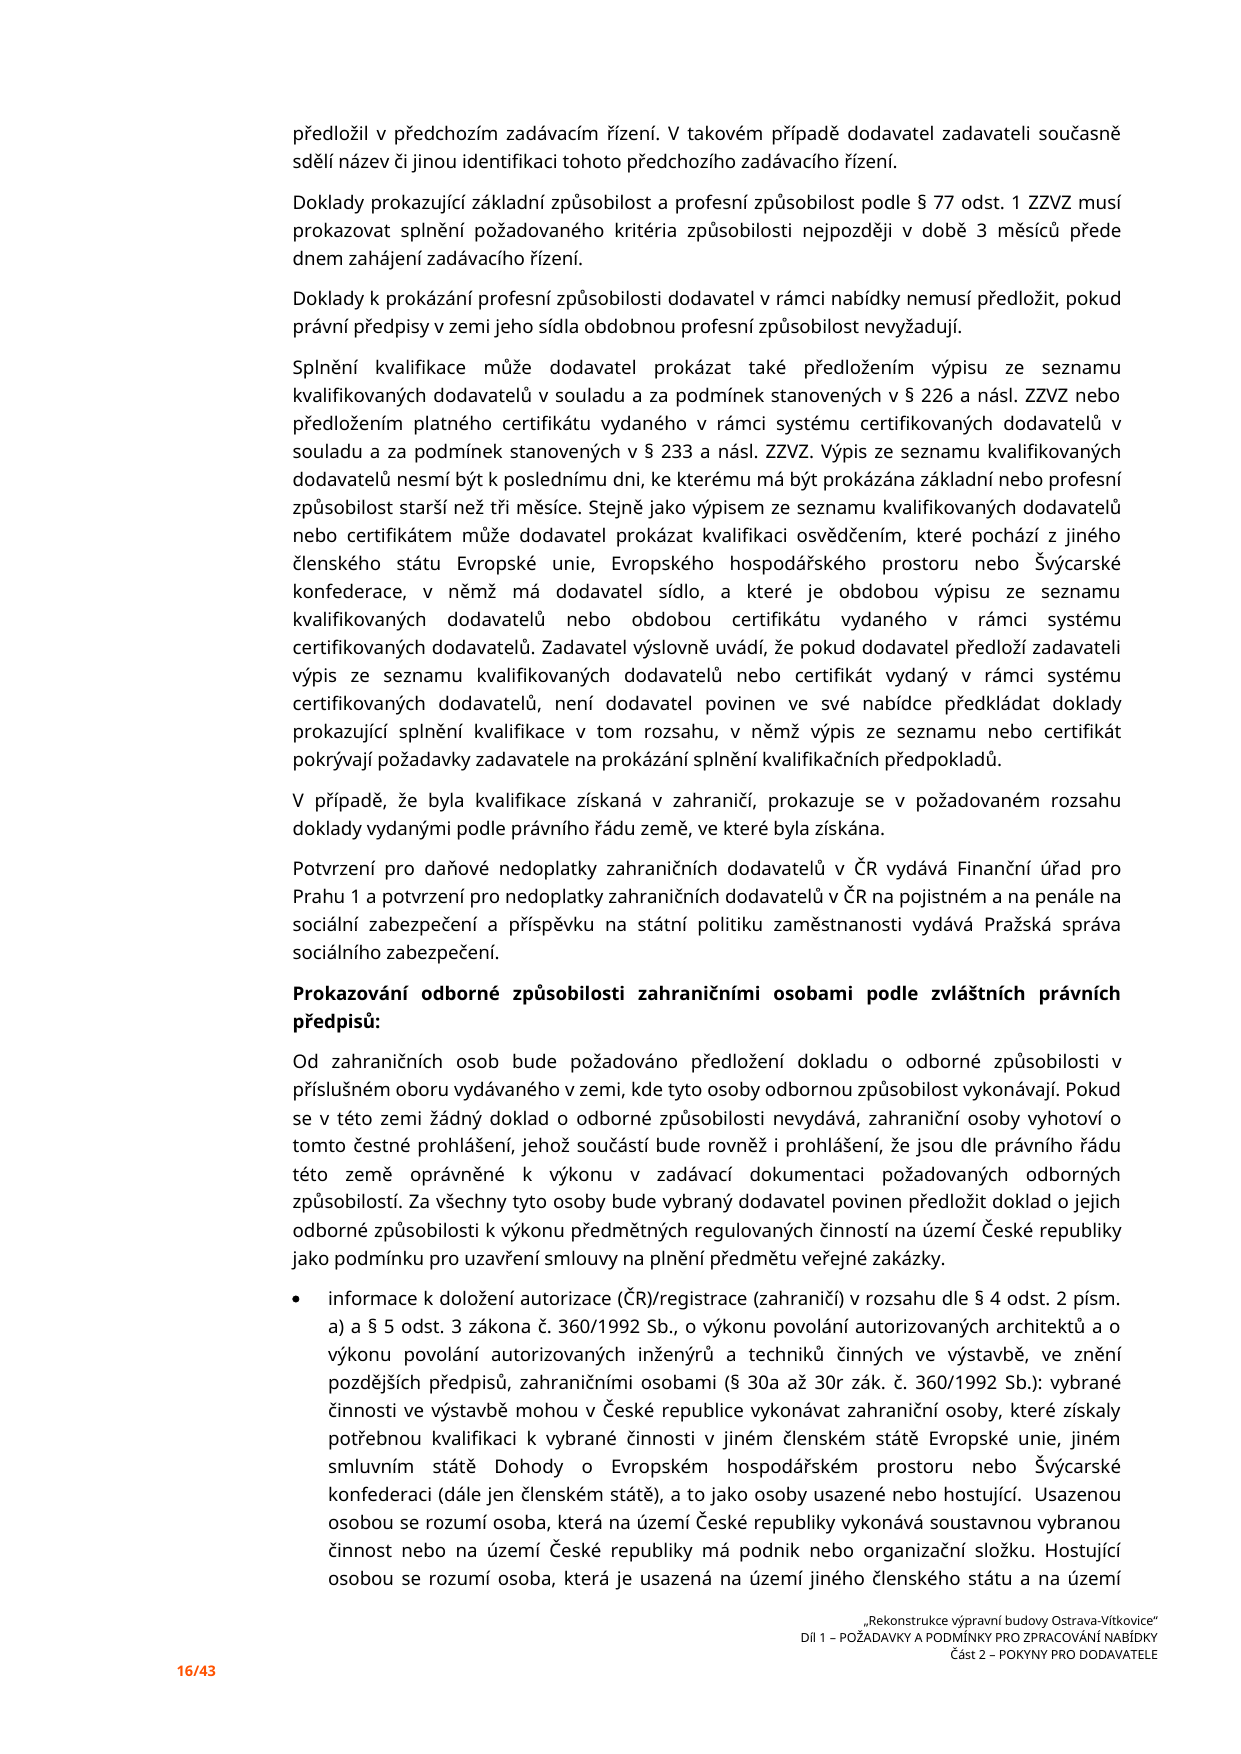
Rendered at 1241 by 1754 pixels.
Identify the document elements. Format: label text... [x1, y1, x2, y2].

text Doklady prokazující základní způsobilost a profesní způsobilost podle § 77 odst. 1 ZZVZ musí prokazovat splnění požadovaného kritéria způsobilosti nejpozději v době 3 měsíců přede dnem zahájení zadávacího řízení. [292, 189, 1122, 271]
text Doklady k prokázání profesní způsobilosti dodavatel v rámci nabídky nemusí předložit, pokud právní předpisy v zemi jeho sídla obdobnou profesní způsobilost nevyžadují. [292, 286, 1122, 339]
text V případě, že byla kvalifikace získaná v zahraničí, prokazuje se v požadovaném rozsahu doklady vydanými podle právního řádu země, ve které byla získána. [292, 787, 1122, 841]
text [292, 121, 1122, 174]
text Od zahraničních osob bude požadováno předložení dokladu o odborné způsobilosti v příslušném oboru vydávaného v zemi, kde tyto osoby odbornou způsobilost vykonávají. Pokud se v této zemi žádný doklad o odborné způsobilosti nevydává, zahraniční osoby vyhotoví o tomto čestné prohlášení, jehož součástí bude rovněž i prohlášení, že jsou dle právního řádu této země oprávněné k výkonu v zadávací dokumentaci požadovaných odborných způsobilostí. Za všechny tyto osoby bude vybraný dodavatel povinen předložit doklad o jejich odborné způsobilosti k výkonu předmětných regulovaných činností na území České republiky jako podmínku pro uzavření smlouvy na plnění předmětu veřejné zakázky. [292, 1049, 1122, 1270]
text Prokazování odborné způsobilosti zahraničními osobami podle zvláštních právních předpisů: [292, 980, 1122, 1034]
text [292, 1285, 1122, 1591]
text Potvrzení pro daňové nedoplatky zahraničních dodavatelů v ČR vydává Finanční úřad pro Prahu 1 a potvrzení pro nedoplatky zahraničních dodavatelů v ČR na pojistném a na penále na sociální zabezpečení a příspěvku na státní politiku zaměstnanosti vydává Pražská správa sociálního zabezpečení. [292, 856, 1122, 965]
text Splnění kvalifikace může dodavatel prokázat také předložením výpisu ze seznamu kvalifikovaných dodavatelů v souladu a za podmínek stanovených v § 226 a násl. ZZVZ nebo předložením platného certifikátu vydaného v rámci systému certifikovaných dodavatelů v souladu a za podmínek stanovených v § 233 a násl. ZZVZ. Výpis ze seznamu kvalifikovaných dodavatelů nesmí být k poslednímu dni, ke kterému má být prokázána základní nebo profesní způsobilost starší než tři měsíce. Stejně jako výpisem ze seznamu kvalifikovaných dodavatelů nebo certifikátem může dodavatel prokázat kvalifikaci osvědčením, které pochází z jiného členského státu Evropské unie, Evropského hospodářského prostoru nebo Švýcarské konfederace, v němž má dodavatel sídlo, a které je obdobou výpisu ze seznamu kvalifikovaných dodavatelů nebo obdobou certifikátu vydaného v rámci systému certifikovaných dodavatelů. Zadavatel výslovně uvádí, že pokud dodavatel předloží zadavateli výpis ze seznamu kvalifikovaných dodavatelů nebo certifikát vydaný v rámci systému certifikovaných dodavatelů, není dodavatel povinen ve své nabídce předkládat doklady prokazující splnění kvalifikace v tom rozsahu, v němž výpis ze seznamu nebo certifikát pokrývají požadavky zadavatele na prokázání splnění kvalifikačních předpokladů. [292, 354, 1122, 772]
